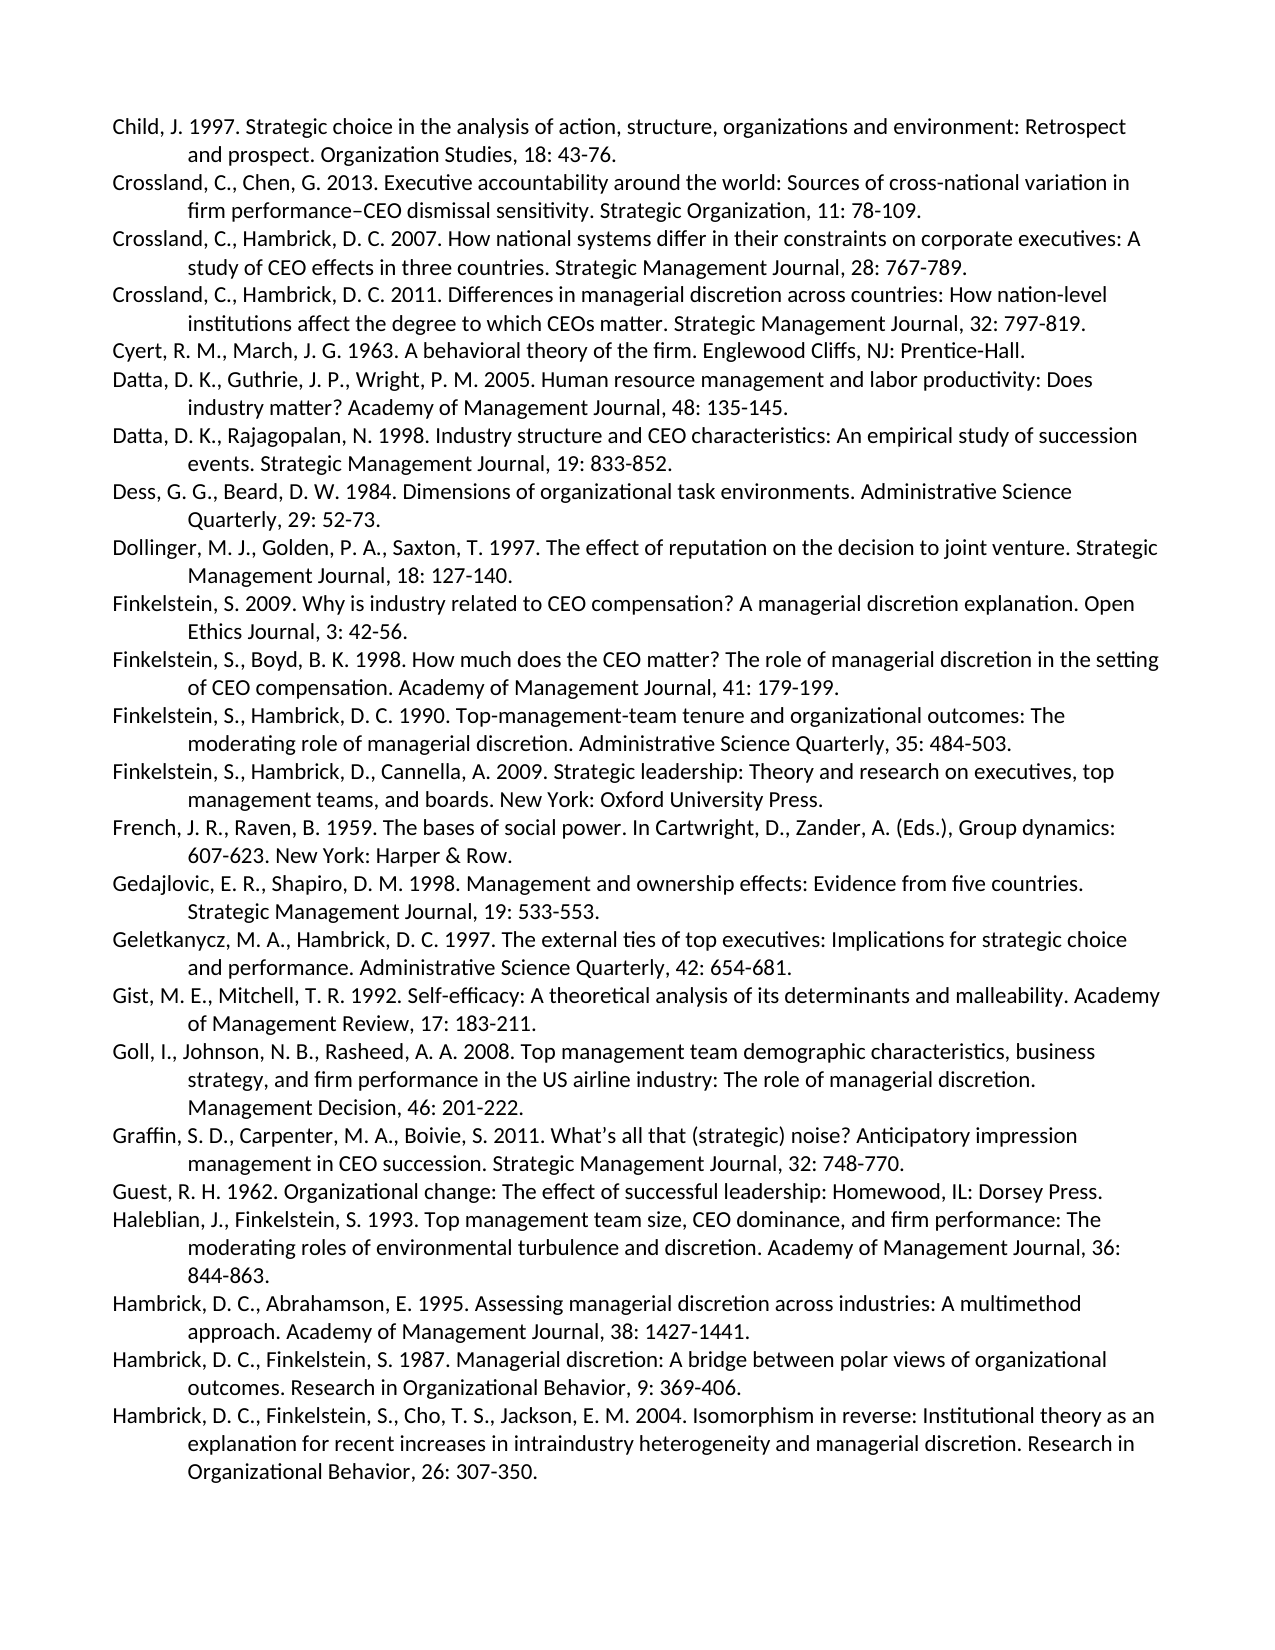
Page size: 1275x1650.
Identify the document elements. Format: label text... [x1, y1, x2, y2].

text Finkelstein, S., Boyd, B. K. 1998. How much does the CEO matter? The role of managerial discretion in the setting of CEO compensation. Academy of Management Journal, 41: 179-199. [112, 645, 1162, 701]
text Hambrick, D. C., Finkelstein, S. 1987. Managerial discretion: A bridge between polar views of organizational outcomes. Research in Organizational Behavior, 9: 369-406. [112, 1345, 1162, 1401]
text Haleblian, J., Finkelstein, S. 1993. Top management team size, CEO dominance, and firm performance: The moderating roles of environmental turbulence and discretion. Academy of Management Journal, 36: 844-863. [112, 1205, 1162, 1289]
text Crossland, C., Hambrick, D. C. 2011. Differences in managerial discretion across countries: How nation-level institutions affect the degree to which CEOs matter. Strategic Management Journal, 32: 797-819. [112, 281, 1162, 337]
text French, J. R., Raven, B. 1959. The bases of social power. In Cartwright, D., Zander, A. (Eds.), Group dynamics: 607-623. New York: Harper & Row. [112, 813, 1162, 869]
text Hambrick, D. C., Abrahamson, E. 1995. Assessing managerial discretion across industries: A multimethod approach. Academy of Management Journal, 38: 1427-1441. [112, 1289, 1162, 1345]
text Gedajlovic, E. R., Shapiro, D. M. 1998. Management and ownership effects: Evidence from five countries. Strategic Management Journal, 19: 533-553. [112, 869, 1162, 925]
text Geletkanycz, M. A., Hambrick, D. C. 1997. The external ties of top executives: Implications for strategic choice and performance. Administrative Science Quarterly, 42: 654-681. [112, 925, 1162, 981]
text Dollinger, M. J., Golden, P. A., Saxton, T. 1997. The effect of reputation on the decision to joint venture. Strategic Management Journal, 18: 127-140. [112, 533, 1162, 589]
text Datta, D. K., Guthrie, J. P., Wright, P. M. 2005. Human resource management and labor productivity: Does industry matter? Academy of Management Journal, 48: 135-145. [112, 365, 1162, 421]
text Finkelstein, S., Hambrick, D., Cannella, A. 2009. Strategic leadership: Theory and research on executives, top management teams, and boards. New York: Oxford University Press. [112, 757, 1162, 813]
text Dess, G. G., Beard, D. W. 1984. Dimensions of organizational task environments. Administrative Science Quarterly, 29: 52-73. [112, 477, 1162, 533]
text Crossland, C., Chen, G. 2013. Executive accountability around the world: Sources of cross-national variation in firm performance–CEO dismissal sensitivity. Strategic Organization, 11: 78-109. [112, 168, 1162, 224]
text Gist, M. E., Mitchell, T. R. 1992. Self-efficacy: A theoretical analysis of its determinants and malleability. Academy of Management Review, 17: 183-211. [112, 981, 1162, 1037]
text Crossland, C., Hambrick, D. C. 2007. How national systems differ in their constraints on corporate executives: A study of CEO effects in three countries. Strategic Management Journal, 28: 767-789. [112, 224, 1162, 281]
text Graffin, S. D., Carpenter, M. A., Boivie, S. 2011. What’s all that (strategic) noise? Anticipatory impression management in CEO succession. Strategic Management Journal, 32: 748-770. [112, 1121, 1162, 1177]
text Guest, R. H. 1962. Organizational change: The effect of successful leadership: Homewood, IL: Dorsey Press. [112, 1177, 1162, 1205]
text Child, J. 1997. Strategic choice in the analysis of action, structure, organizations and environment: Retrospect and prospect. Organization Studies, 18: 43-76. [112, 112, 1162, 168]
text Goll, I., Johnson, N. B., Rasheed, A. A. 2008. Top management team demographic characteristics, business strategy, and firm performance in the US airline industry: The role of managerial discretion. Management Decision, 46: 201-222. [112, 1037, 1162, 1121]
text Cyert, R. M., March, J. G. 1963. A behavioral theory of the firm. Englewood Cliffs, NJ: Prentice-Hall. [112, 337, 1162, 365]
text Finkelstein, S., Hambrick, D. C. 1990. Top-management-team tenure and organizational outcomes: The moderating role of managerial discretion. Administrative Science Quarterly, 35: 484-503. [112, 701, 1162, 757]
text Datta, D. K., Rajagopalan, N. 1998. Industry structure and CEO characteristics: An empirical study of succession events. Strategic Management Journal, 19: 833-852. [112, 421, 1162, 477]
text Hambrick, D. C., Finkelstein, S., Cho, T. S., Jackson, E. M. 2004. Isomorphism in reverse: Institutional theory as an explanation for recent increases in intraindustry heterogeneity and managerial discretion. Research in Organizational Behavior, 26: 307-350. [112, 1401, 1162, 1486]
text Finkelstein, S. 2009. Why is industry related to CEO compensation? A managerial discretion explanation. Open Ethics Journal, 3: 42-56. [112, 589, 1162, 645]
